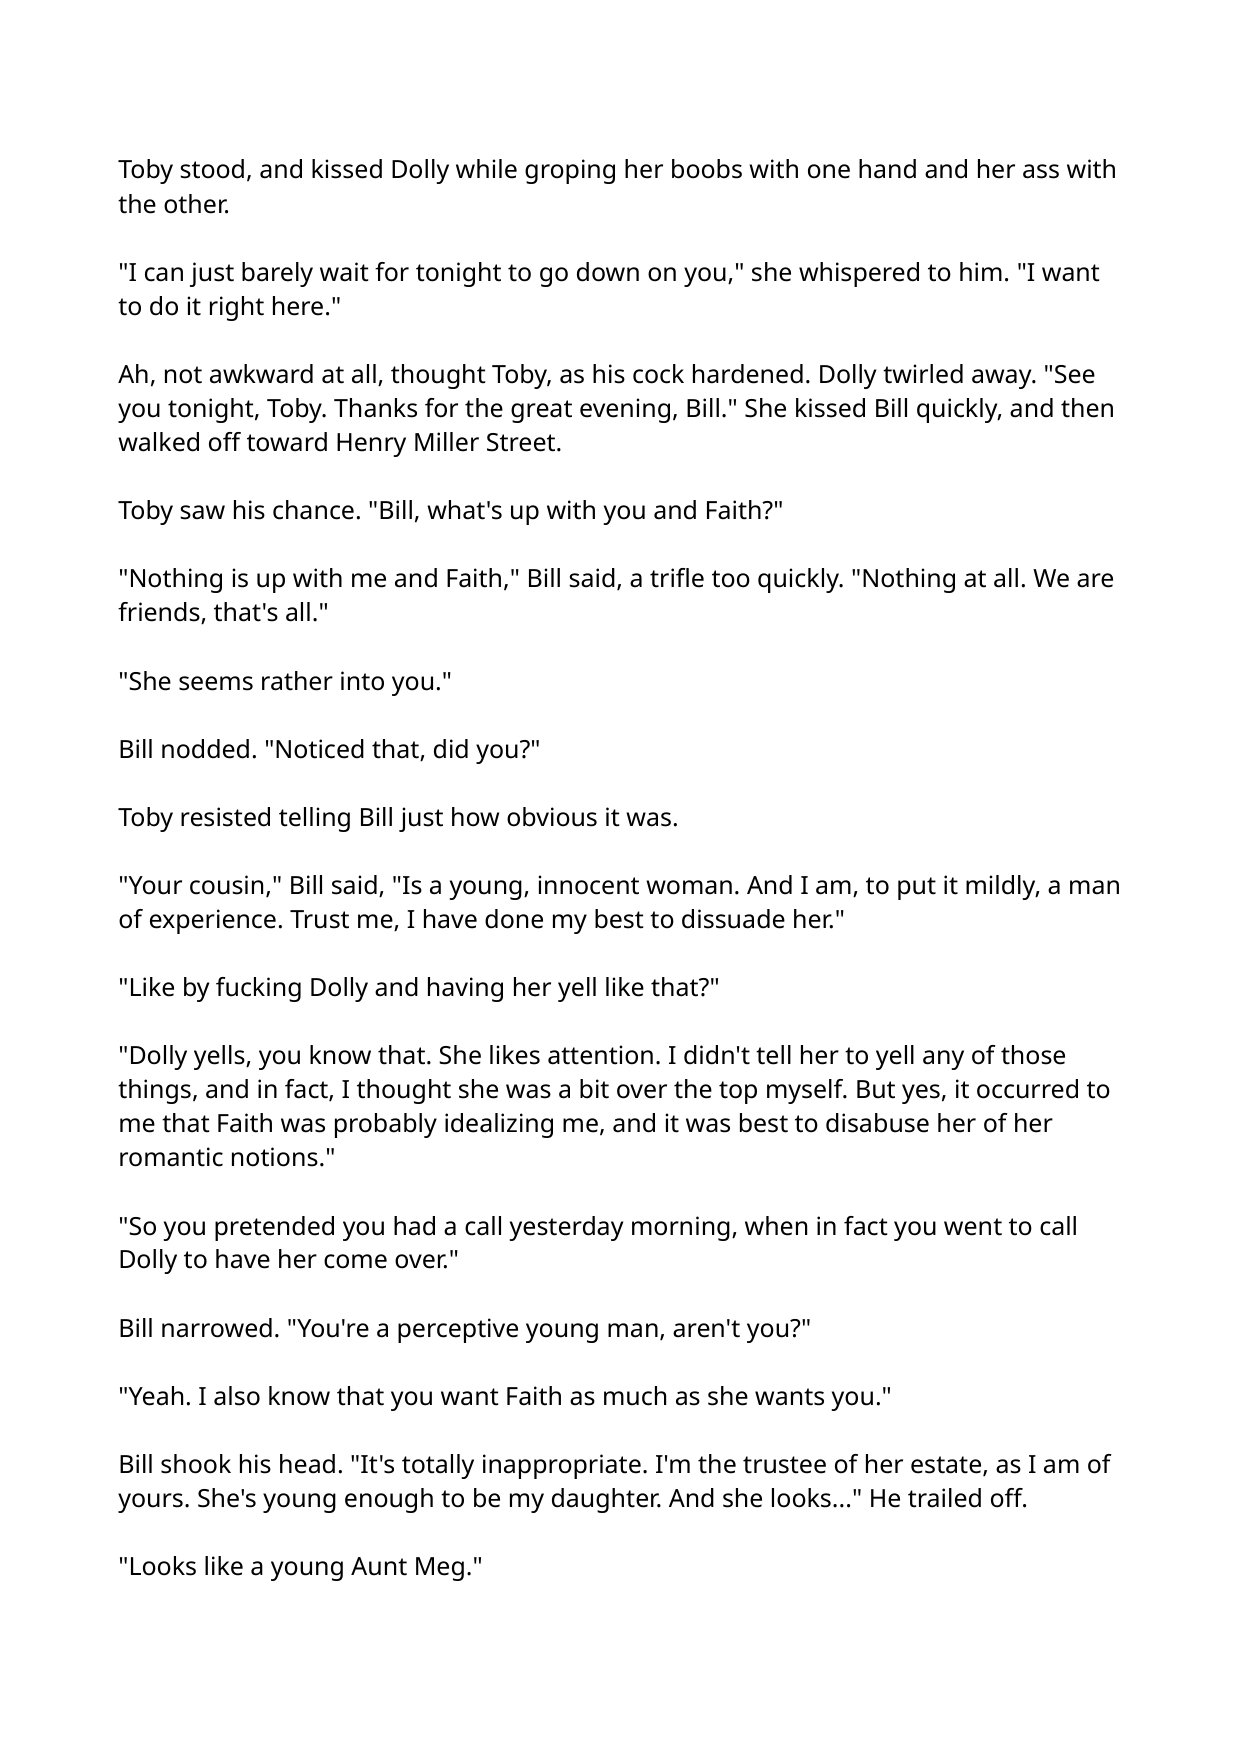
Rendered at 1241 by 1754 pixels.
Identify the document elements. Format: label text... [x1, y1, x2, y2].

text Toby resisted telling Bill just how obvious it was. [118, 799, 1122, 833]
text "Yeah. I also know that you want Faith as much as she wants you." [118, 1378, 1122, 1412]
text "Dolly yells, you know that. She likes attention. I didn't tell her to yell any of those things, and in fact, I thought she was a bit over the top myself. But yes, it occurred to me that Faith was probably idealizing me, and it was best to disabuse her of her romantic notions." [118, 1038, 1122, 1174]
text "She seems rather into you." [118, 663, 1122, 697]
text Bill nodded. "Noticed that, did you?" [118, 731, 1122, 765]
text "Looks like a young Aunt Meg." [118, 1549, 1122, 1583]
text "So you pretended you had a call yesterday morning, when in fact you went to call Dolly to have her come over." [118, 1208, 1122, 1276]
text "Like by fucking Dolly and having her yell like that?" [118, 970, 1122, 1004]
text Bill shook his head. "It's totally inappropriate. I'm the trustee of her estate, as I am of yours. She's young enough to be my daughter. And she looks..." He trailed off. [118, 1447, 1122, 1515]
text Ah, not awkward at all, thought Toby, as his cock hardened. Dolly twirled away. "See you tonight, Toby. Thanks for the great evening, Bill." She kissed Bill quickly, and then walked off toward Henry Miller Street. [118, 357, 1122, 459]
text Toby stood, and kissed Dolly while groping her boobs with one hand and her ass with the other. [118, 152, 1122, 220]
text Toby saw his chance. "Bill, what's up with you and Faith?" [118, 493, 1122, 527]
text "Your cousin," Bill said, "Is a young, innocent woman. And I am, to put it mildly, a man of experience. Trust me, I have done my best to dissuade her." [118, 867, 1122, 936]
text "Nothing is up with me and Faith," Bill said, a trifle too quickly. "Nothing at all. We are friends, that's all." [118, 561, 1122, 629]
text Bill narrowed. "You're a perceptive young man, aren't you?" [118, 1310, 1122, 1344]
text "I can just barely wait for tonight to go down on you," she whispered to him. "I want to do it right here." [118, 254, 1122, 322]
